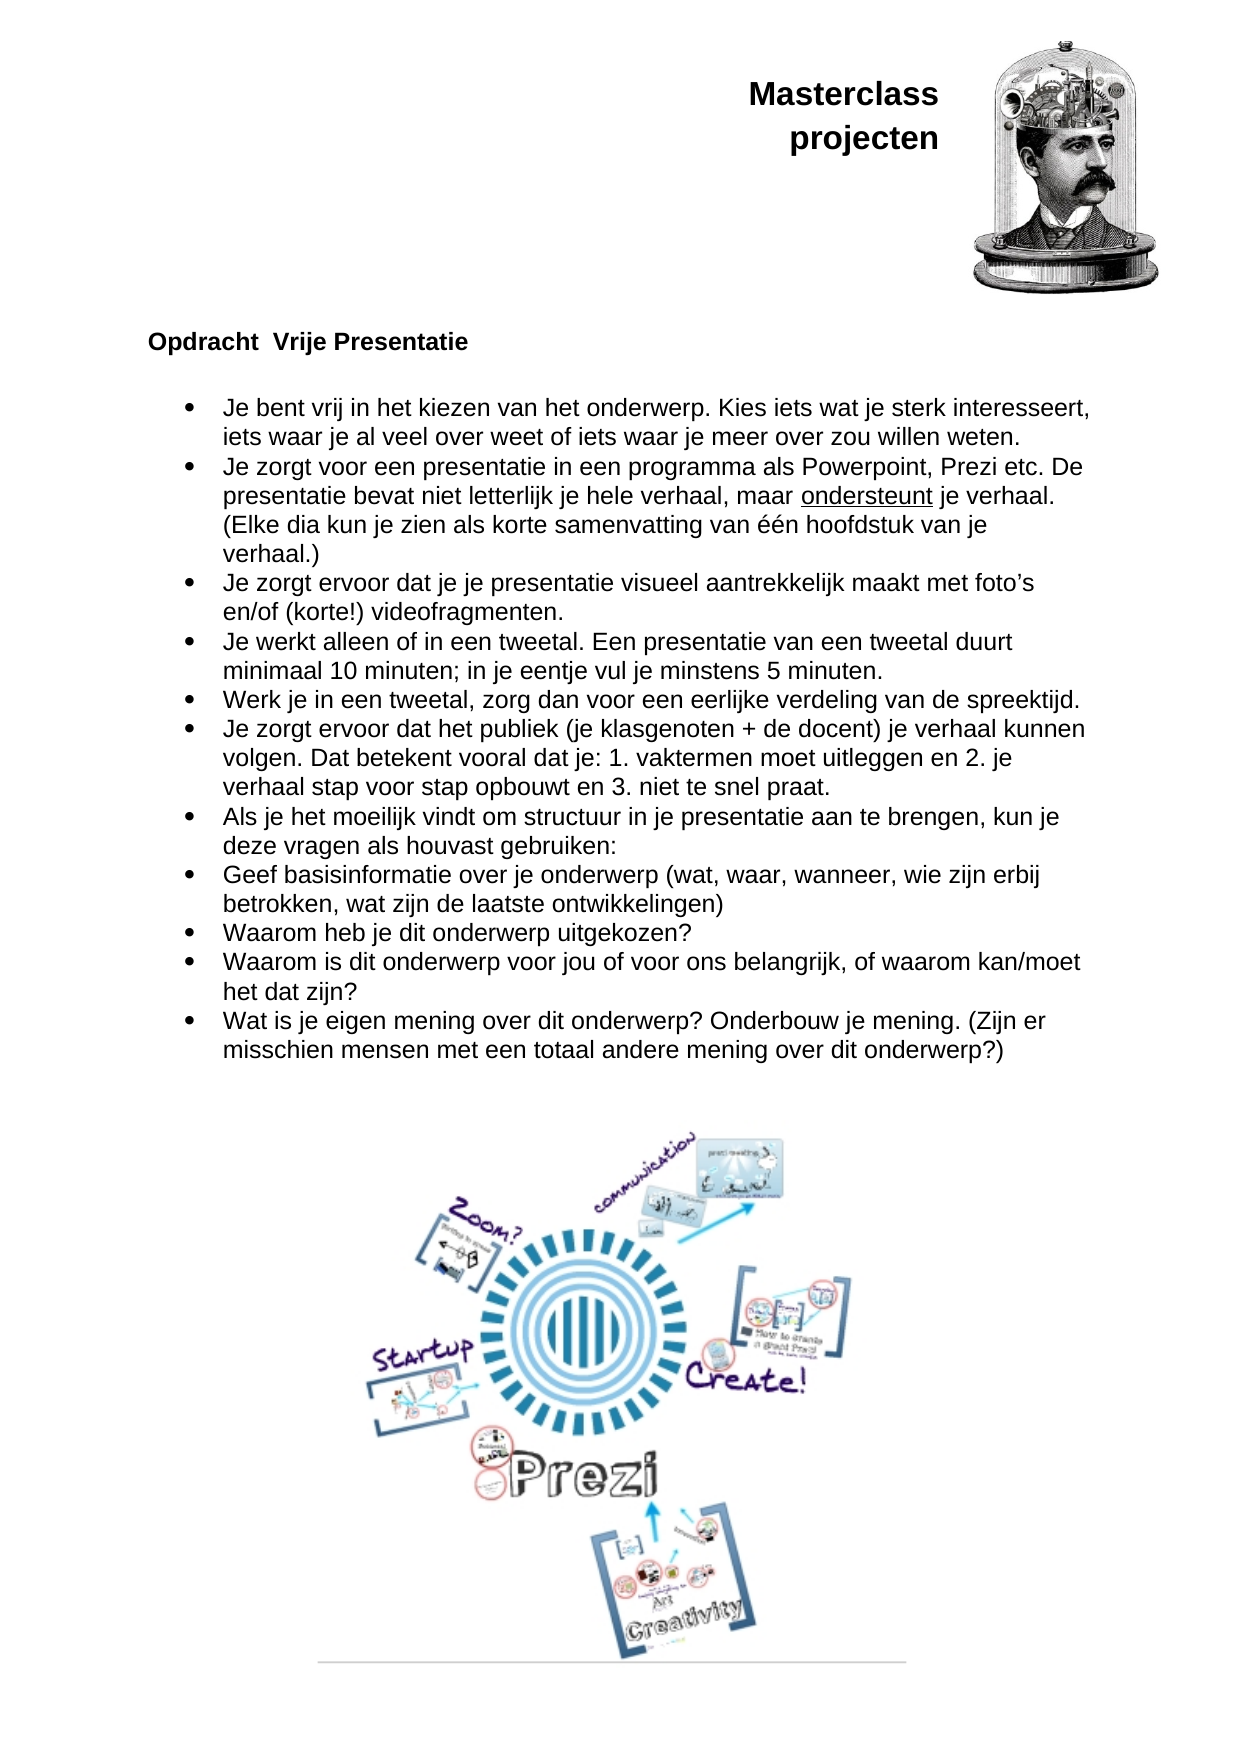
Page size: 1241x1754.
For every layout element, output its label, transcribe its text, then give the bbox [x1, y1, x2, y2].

list Je werkt alleen of in een tweetal. Een presentatie van een tweetal duurt minimaal 10 minuten; in je eentje vul je minstens 5 minuten. [185, 627, 1093, 685]
picture [317, 1120, 907, 1668]
list Geef basisinformatie over je onderwerp (wat, waar, wanneer, wie zijn erbij betrokken, wat zijn de laatste ontwikkelingen) [185, 860, 1093, 918]
list Je zorgt ervoor dat het publiek (je klasgenoten + de docent) je verhaal kunnen volgen. Dat betekent vooral dat je: 1. vaktermen moet uitleggen en 2. je verhaal stap voor stap opbouwt en 3. niet te snel praat. [185, 714, 1093, 802]
list Wat is je eigen mening over dit onderwerp? Onderbouw je mening. (Zijn er misschien mensen met een totaal andere mening over dit onderwerp?) [185, 1006, 1093, 1064]
picture [957, 41, 1169, 295]
list Waarom is dit onderwerp voor jou of voor ons belangrijk, of waarom kan/moet het dat zijn? [185, 947, 1093, 1006]
text Opdracht Vrije Presentatie [148, 327, 1093, 356]
list Als je het moeilijk vindt om structuur in je presentatie aan te brengen, kun je deze vragen als houvast gebruiken: [185, 802, 1093, 860]
list Werk je in een tweetal, zorg dan voor een eerlijke verdeling van de spreektijd. [185, 685, 1093, 714]
text projecten [148, 118, 957, 156]
list Je zorgt ervoor dat je je presentatie visueel aantrekkelijk maakt met foto’s en/of (korte!) videofragmenten. [185, 568, 1093, 627]
list Je zorgt voor een presentatie in een programma als Powerpoint, Prezi etc. De presentatie bevat niet letterlijk je hele verhaal, maar ondersteunt je verhaal. (Elke dia kun je zien als korte samenvatting van één hoofdstuk van je verhaal.) [185, 452, 1093, 568]
text Masterclass [148, 74, 957, 112]
list Waarom heb je dit onderwerp uitgekozen? [185, 918, 1093, 947]
list Je bent vrij in het kiezen van het onderwerp. Kies iets wat je sterk interesseert, iets waar je al veel over weet of iets waar je meer over zou willen weten. [185, 393, 1093, 452]
